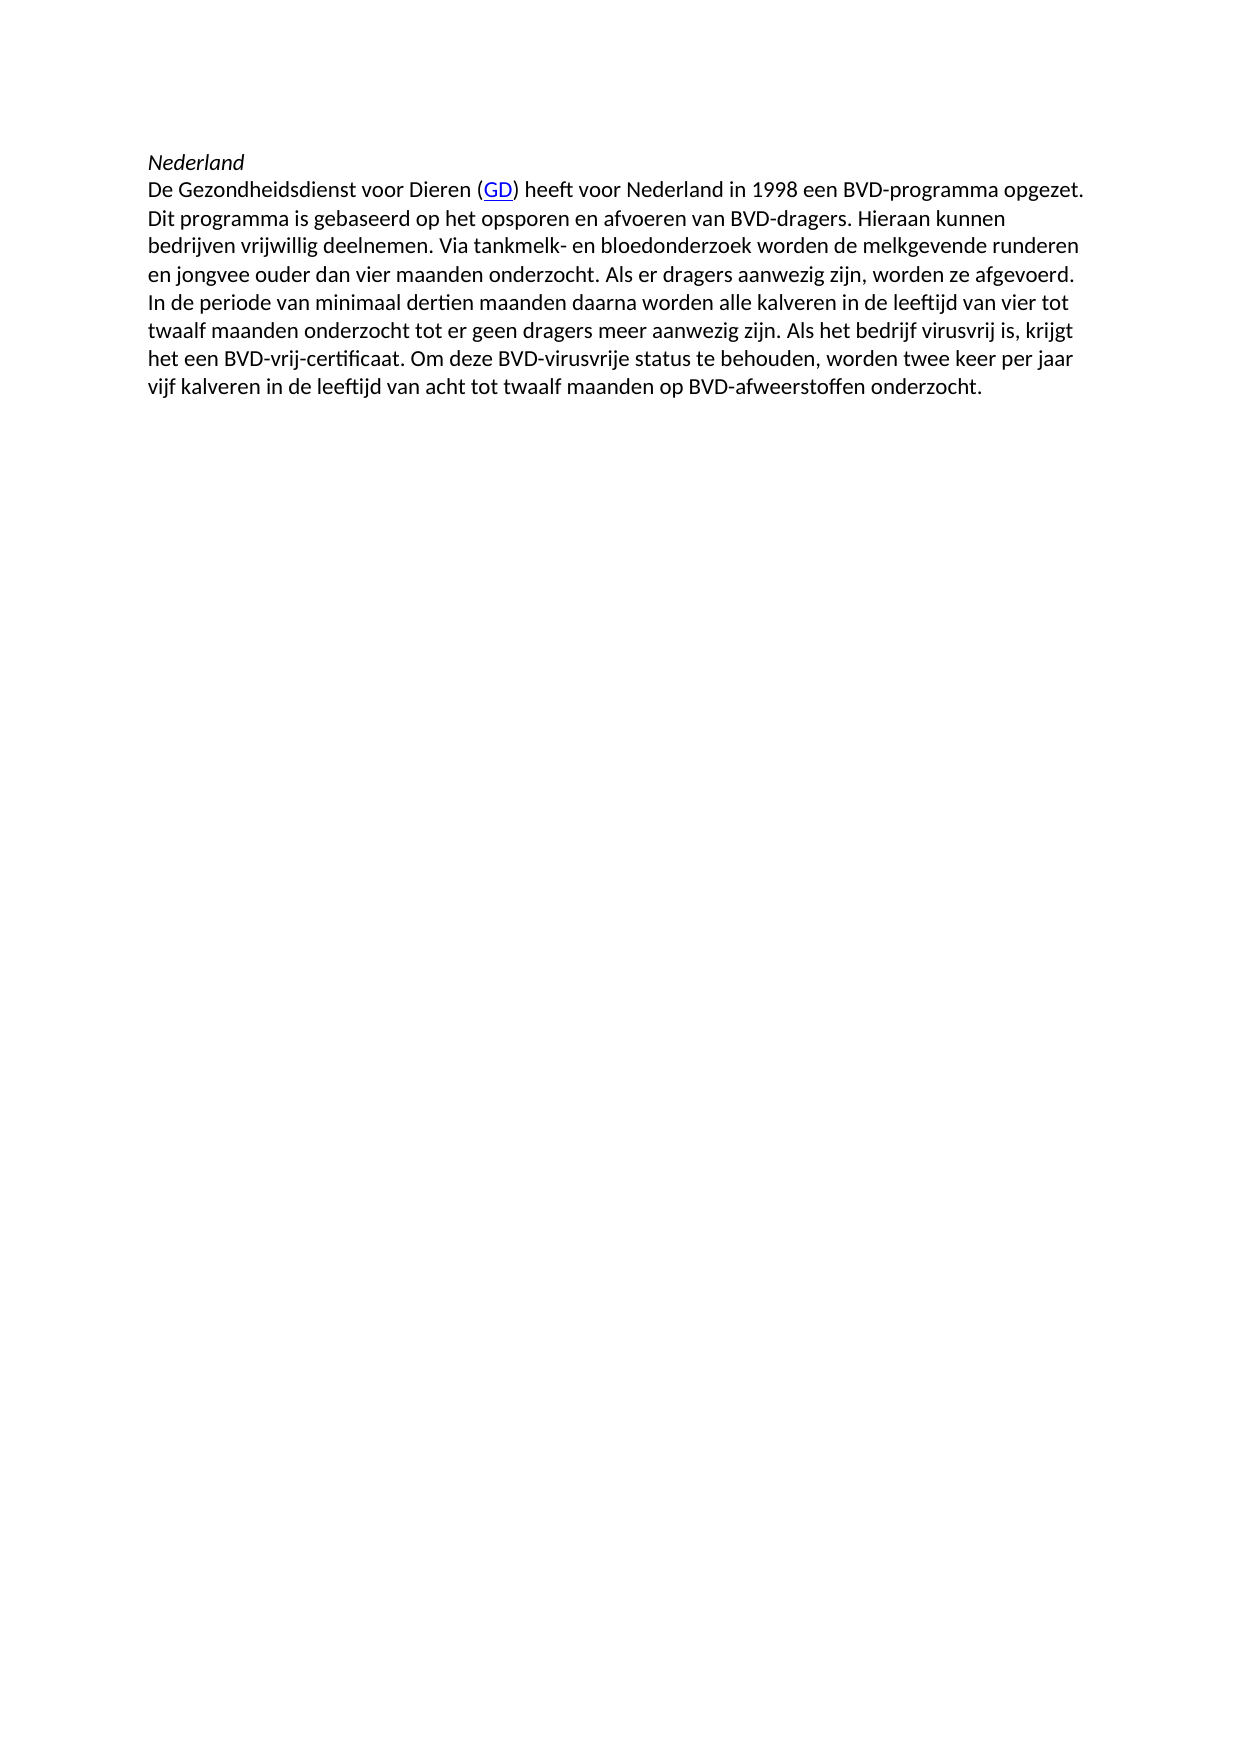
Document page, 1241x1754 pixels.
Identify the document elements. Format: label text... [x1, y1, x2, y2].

text Nederland [148, 148, 1093, 176]
text De Gezondheidsdienst voor Dieren (GD) heeft voor Nederland in 1998 een BVD-programma opgezet. Dit programma is gebaseerd op het opsporen en afvoeren van BVD-dragers. Hieraan kunnen bedrijven vrijwillig deelnemen. Via tankmelk- en bloedonderzoek worden de melkgevende runderen en jongvee ouder dan vier maanden onderzocht. Als er dragers aanwezig zijn, worden ze afgevoerd. In de periode van minimaal dertien maanden daarna worden alle kalveren in de leeftijd van vier tot twaalf maanden onderzocht tot er geen dragers meer aanwezig zijn. Als het bedrijf virusvrij is, krijgt het een BVD-vrij-certificaat. Om deze BVD-virusvrije status te behouden, worden twee keer per jaar vijf kalveren in de leeftijd van acht tot twaalf maanden op BVD-afweerstoffen onderzocht. [148, 176, 1093, 400]
